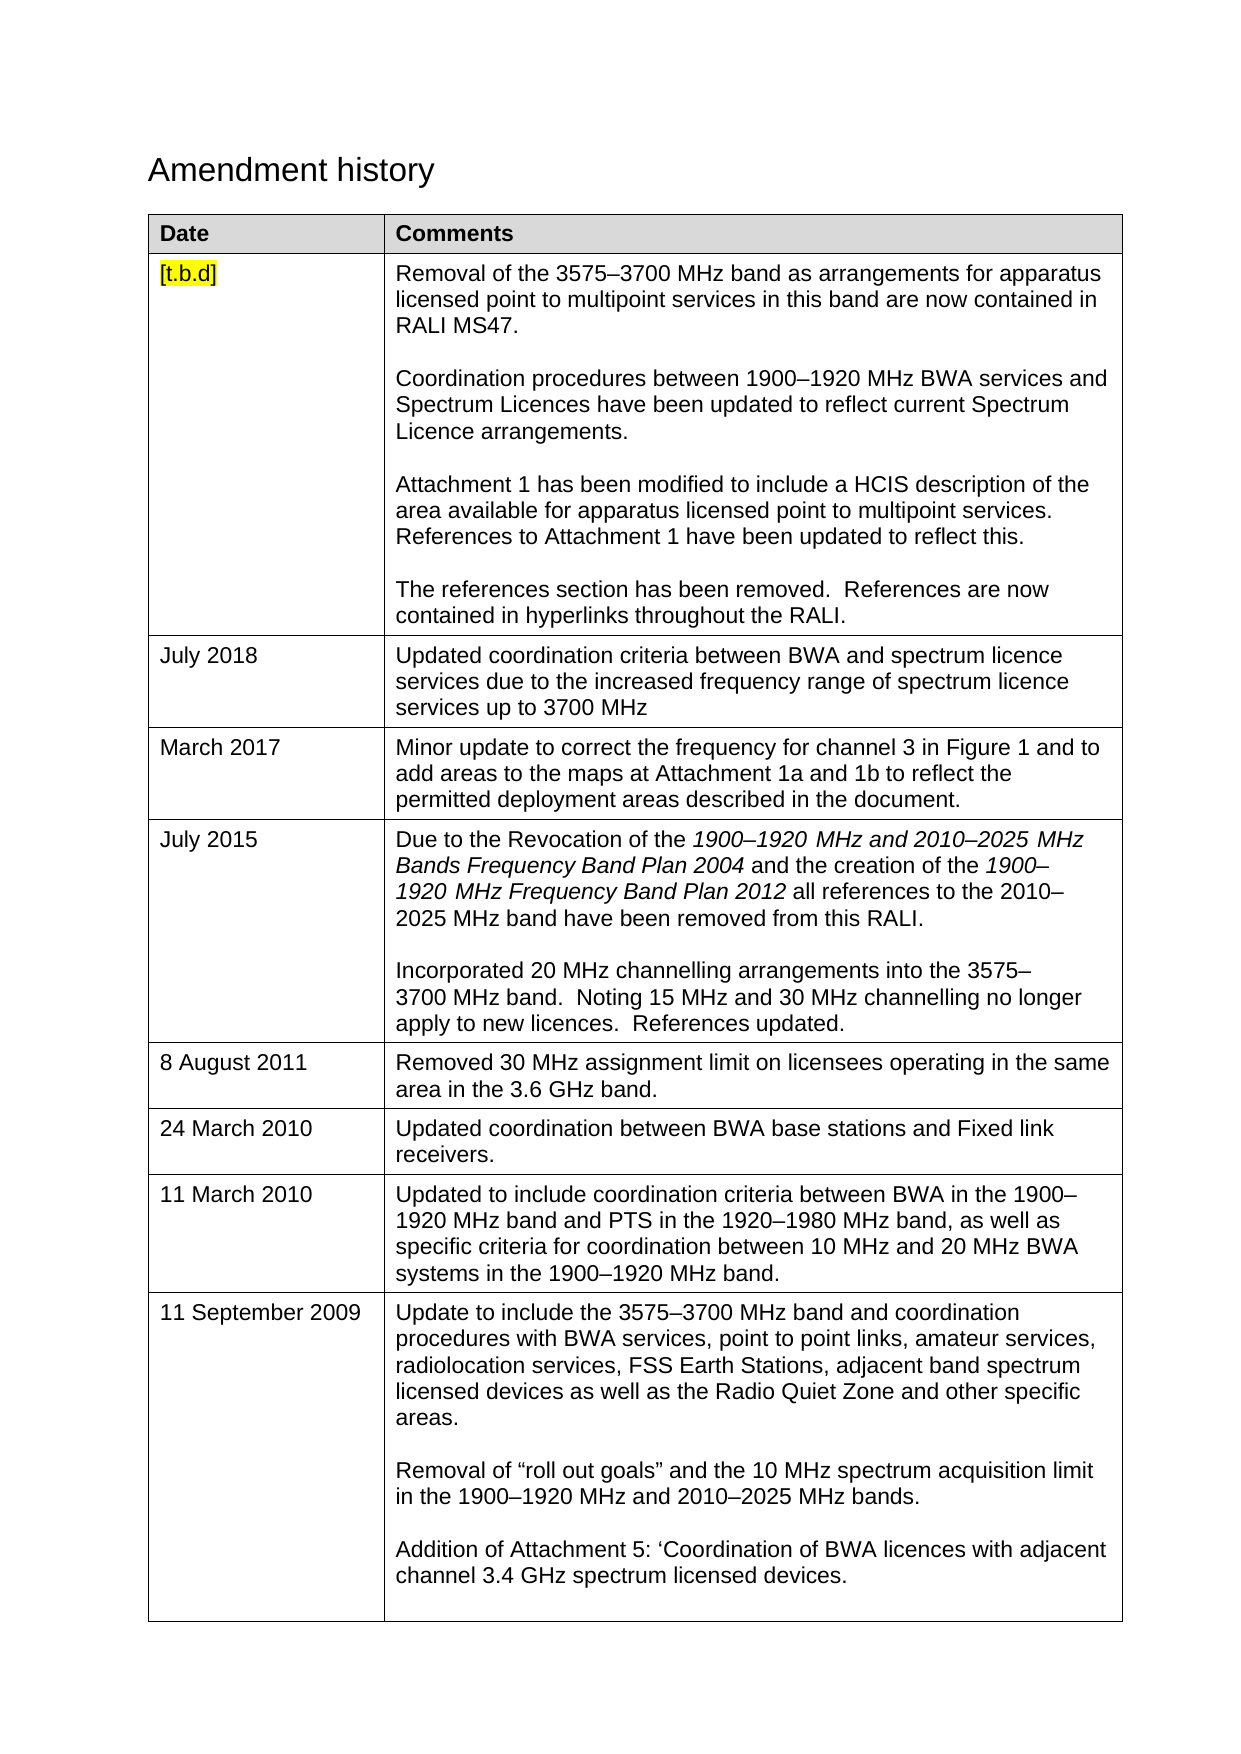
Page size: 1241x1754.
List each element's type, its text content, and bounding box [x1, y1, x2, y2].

table_cell July 2018 [149, 636, 384, 727]
table_cell 8 August 2011 [149, 1043, 384, 1108]
table_cell 24 March 2010 [149, 1109, 384, 1173]
table_cell Removed 30 MHz assignment limit on licensees operating in the same area in the 3.6 GHz band. [385, 1043, 1122, 1108]
table_cell Removal of the 3575–3700 MHz band as arrangements for apparatus licensed point to multipoint services in this band are now contained in RALI MS47. Coordination procedures between 1900–1920 MHz BWA services and Spectrum Licences have been updated to reflect current Spectrum Licence arrangements. Attachment 1 has been modified to include a HCIS description of the area available for apparatus licensed point to multipoint services. References to Attachment 1 have been updated to reflect this. The references section has been removed. References are now contained in hyperlinks throughout the RALI. [385, 254, 1122, 634]
table_cell March 2017 [149, 728, 384, 818]
table_header Comments [385, 215, 1122, 253]
table_cell Updated coordination between BWA base stations and Fixed link receivers. [385, 1109, 1122, 1173]
table_cell 11 September 2009 [149, 1293, 384, 1621]
table_header Date [149, 215, 384, 253]
table_cell Minor update to correct the frequency for channel 3 in Figure 1 and to add areas to the maps at Attachment 1a and 1b to reflect the permitted deployment areas described in the document. [385, 728, 1122, 818]
table_cell July 2015 [149, 820, 384, 1042]
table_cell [385, 1293, 1122, 1621]
text Amendment history [148, 150, 1122, 188]
table_cell [t.b.d] [149, 254, 384, 634]
table_cell Due to the Revocation of the 1900–1920 MHz and 2010–2025 MHz Bands Frequency Band Plan 2004 and the creation of the 1900–1920 MHz Frequency Band Plan 2012 all references to the 2010–2025 MHz band have been removed from this RALI. Incorporated 20 MHz channelling arrangements into the 3575–3700 MHz band. Noting 15 MHz and 30 MHz channelling no longer apply to new licences. References updated. [385, 820, 1122, 1042]
table_cell Updated coordination criteria between BWA and spectrum licence services due to the increased frequency range of spectrum licence services up to 3700 MHz [385, 636, 1122, 727]
table_cell Updated to include coordination criteria between BWA in the 1900–1920 MHz band and PTS in the 1920–1980 MHz band, as well as specific criteria for coordination between 10 MHz and 20 MHz BWA systems in the 1900–1920 MHz band. [385, 1175, 1122, 1292]
table_cell 11 March 2010 [149, 1175, 384, 1292]
